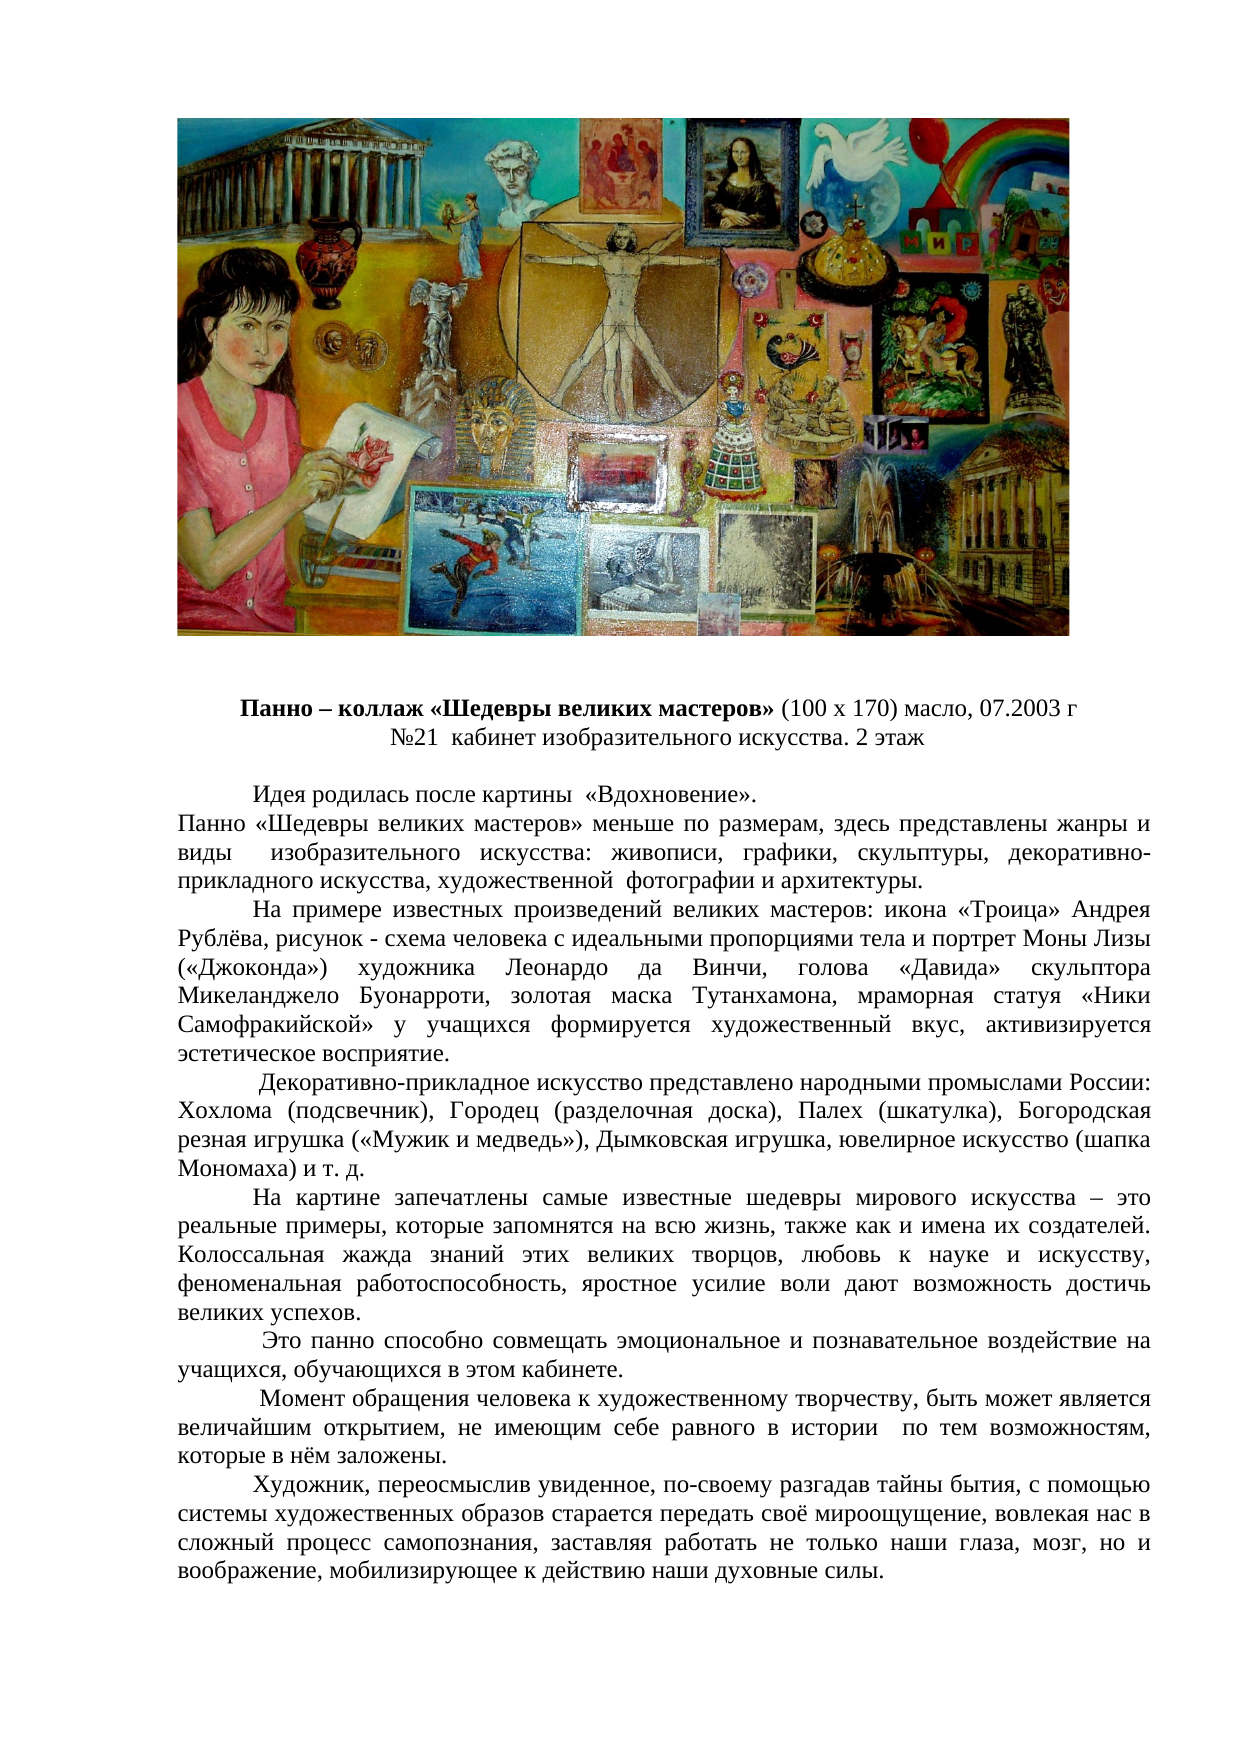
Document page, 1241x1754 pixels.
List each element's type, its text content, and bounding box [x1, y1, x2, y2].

text Момент обращения человека к художественному творчеству, быть может является величайшим открытием, не имеющим себе равного в истории по тем возможностям, которые в нём заложены. [177, 1383, 1152, 1469]
text Художник, переосмыслив увиденное, по-своему разгадав тайны бытия, с помощью системы художественных образов старается передать своё мироощущение, вовлекая нас в сложный процесс самопознания, заставляя работать не только наши глаза, мозг, но и воображение, мобилизирующее к действию наши духовные силы. [177, 1469, 1152, 1584]
text Это панно способно совмещать эмоциональное и познавательное воздействие на учащихся, обучающихся в этом кабинете. [177, 1325, 1152, 1383]
text №21 кабинет изобразительного искусства. 2 этаж [177, 722, 1152, 750]
text Панно – коллаж «Шедевры великих мастеров» (100 х 170) масло, [177, 693, 1152, 722]
text Декоративно-прикладное искусство представлено народными промыслами России: Хохлома (подсвечник), Городец (разделочная доска), Палех (шкатулка), Богородская резная игрушка («Мужик и медведь»), Дымковская игрушка, ювелирное искусство (шапка Мономаха) и т. д. [177, 1067, 1152, 1182]
text Панно «Шедевры великих мастеров» меньше по размерам, здесь представлены жанры и виды изобразительного искусства: живописи, графики, скульптуры, декоративно-прикладного искусства, художественной фотографии и архитектуры. [177, 808, 1152, 894]
text На картине запечатлены самые известные шедевры мирового искусства – это реальные примеры, которые запомнятся на всю жизнь, также как и имена их создателей. Колоссальная жажда знаний этих великих творцов, любовь к науке и искусству, феноменальная работоспособность, яростное усилие воли дают возможность достичь великих успехов. [177, 1182, 1152, 1325]
text На примере известных произведений великих мастеров: икона «Троица» Андрея Рублёва, рисунок - схема человека с идеальными пропорциями тела и портрет Моны Лизы («Джоконда») художника Леонардо да Винчи, голова «Давида» скульптора Микеланджело Буонарроти, золотая маска Тутанхамона, мраморная статуя «Ники Самофракийской» у учащихся формируется художественный вкус, активизируется эстетическое восприятие. [177, 894, 1152, 1067]
picture [177, 118, 1070, 636]
text Идея родилась после картины «Вдохновение». [177, 779, 1152, 808]
